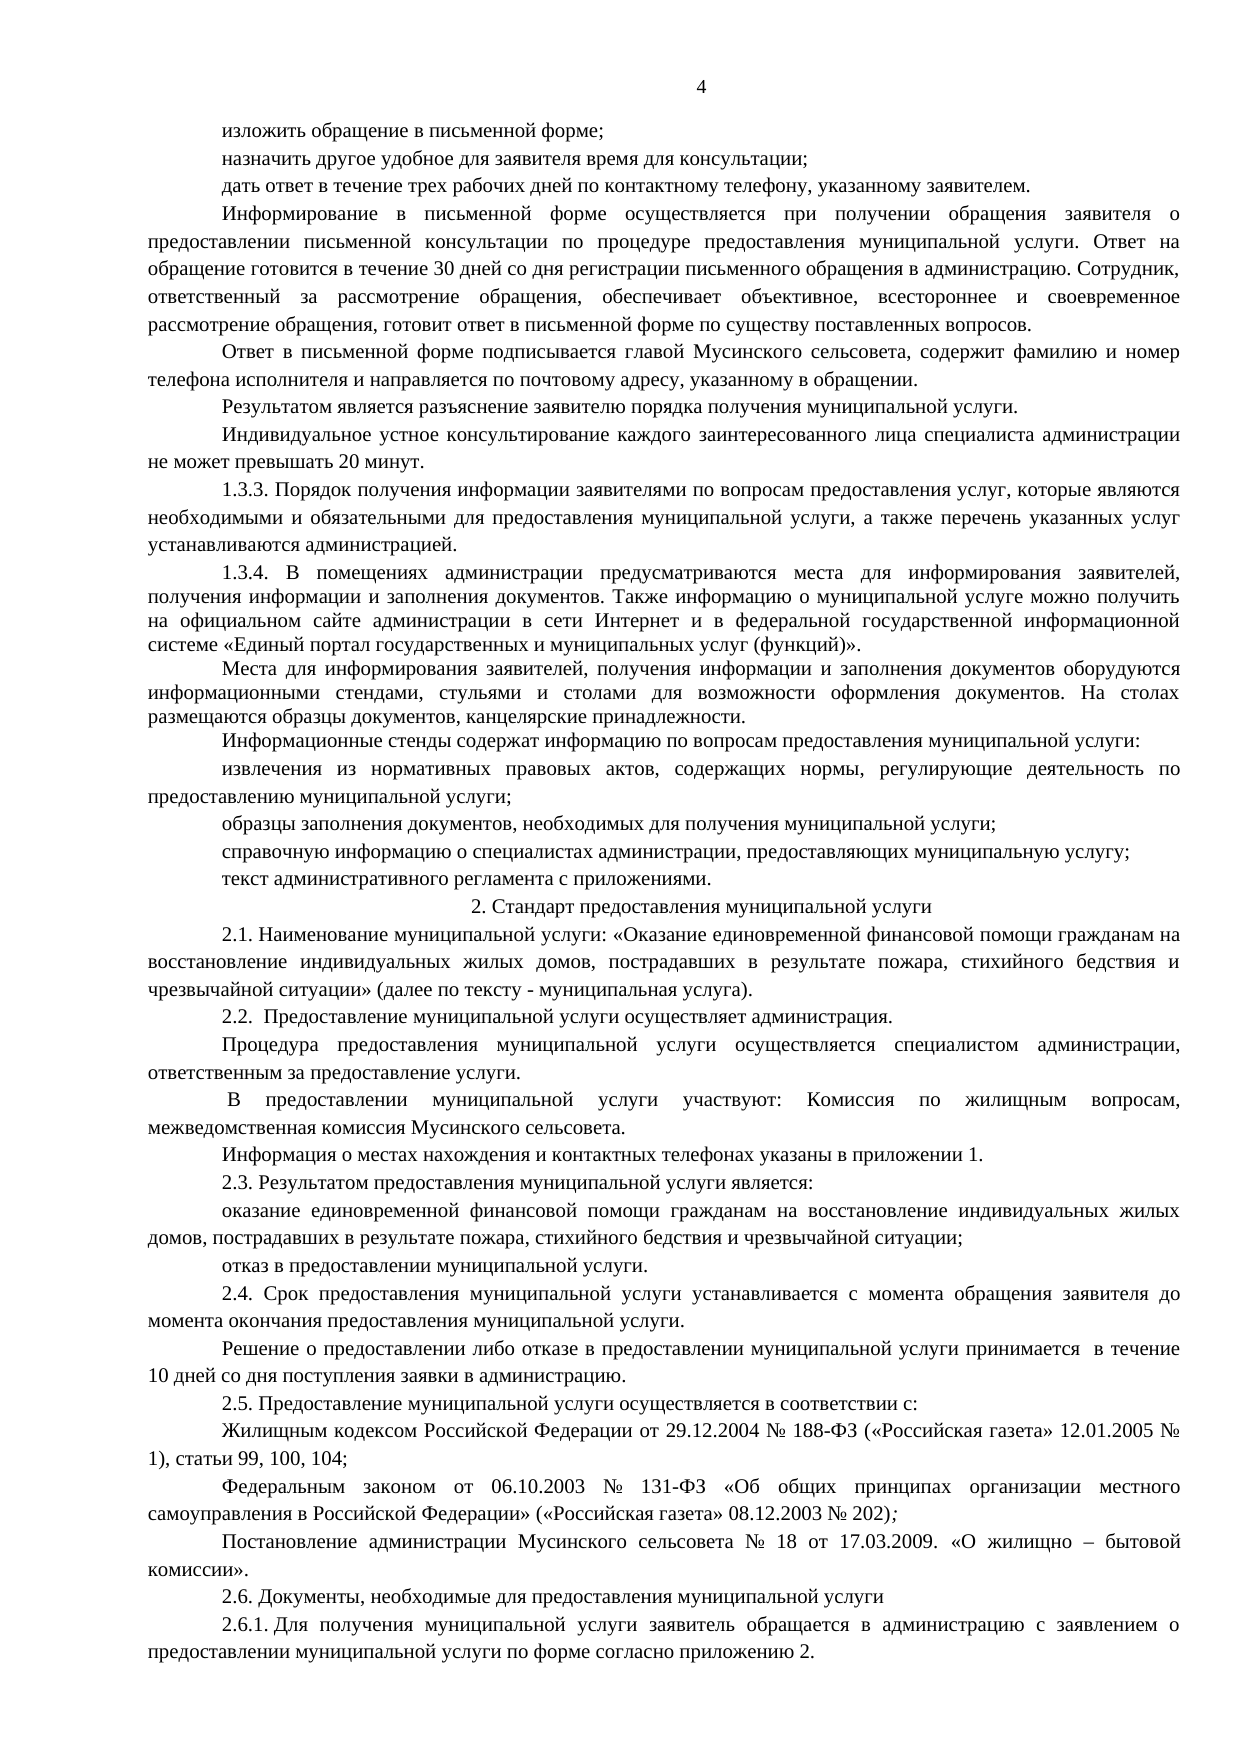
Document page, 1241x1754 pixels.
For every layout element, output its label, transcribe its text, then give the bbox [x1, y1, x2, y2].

text Индивидуальное устное консультирование каждого заинтересованного лица специалиста администрации не может превышать 20 минут. [148, 422, 1181, 473]
text Федеральным законом от 06.10.2003 № 131-ФЗ «Об общих принципах организации местного самоуправления в Российской Федерации» («Российская газета» 08.12.2003 № 202); [148, 1474, 1181, 1525]
text отказ в предоставлении муниципальной услуги. [148, 1253, 1181, 1277]
text 2.6. Документы, необходимые для предоставления муниципальной услуги [148, 1584, 1181, 1608]
text Постановление администрации Мусинского сельсовета № 18 от 17.03.2009. «О жилищно – бытовой комиссии». [148, 1529, 1181, 1581]
text 2.2. Предоставление муниципальной услуги осуществляет администрация. [148, 1004, 1181, 1028]
text Результатом является разъяснение заявителю порядка получения муниципальной услуги. [148, 394, 1181, 418]
text Решение о предоставлении либо отказе в предоставлении муниципальной услуги принимается в течение 10 дней со дня поступления заявки в администрацию. [148, 1336, 1181, 1387]
text изложить обращение в письменной форме; [148, 118, 1181, 142]
text Процедура предоставления муниципальной услуги осуществляется специалистом администрации, ответственным за предоставление услуги. [148, 1032, 1181, 1084]
text 1.3.4. В помещениях администрации предусматриваются места для информирования заявителей, получения информации и заполнения документов. Также информацию о муниципальной услуге можно получить на официальном сайте администрации в сети Интернет и в федеральной государственной информационной системе «Единый портал государственных и муниципальных услуг (функций)». [148, 560, 1181, 656]
text оказание единовременной финансовой помощи гражданам на восстановление индивидуальных жилых домов, пострадавших в результате пожара, стихийного бедствия и чрезвычайной ситуации; [148, 1198, 1181, 1249]
text дать ответ в течение трех рабочих дней по контактному телефону, указанному заявителем. [148, 173, 1181, 197]
text справочную информацию о специалистах администрации, предоставляющих муниципальную услугу; [148, 839, 1181, 863]
text образцы заполнения документов, необходимых для получения муниципальной услуги; [148, 811, 1181, 835]
text Места для информирования заявителей, получения информации и заполнения документов оборудуются информационными стендами, стульями и столами для возможности оформления документов. На столах размещаются образцы документов, канцелярские принадлежности. [148, 656, 1181, 728]
text Жилищным кодексом Российской Федерации от 29.12.2004 № 188-ФЗ («Российская газета» 12.01.2005 № 1), статьи 99, 100, 104; [148, 1418, 1181, 1470]
text Информирование в письменной форме осуществляется при получении обращения заявителя о предоставлении письменной консультации по процедуре предоставления муниципальной услуги. Ответ на обращение готовится в течение 30 дней со дня регистрации письменного обращения в администрацию. Сотрудник, ответственный за рассмотрение обращения, обеспечивает объективное, всестороннее и своевременное рассмотрение обращения, готовит ответ в письменной форме по существу поставленных вопросов. [148, 201, 1181, 336]
text 2.3. Результатом предоставления муниципальной услуги является: [148, 1170, 1181, 1194]
text 2.5. Предоставление муниципальной услуги осуществляется в соответствии с: [148, 1391, 1181, 1415]
text назначить другое удобное для заявителя время для консультации; [148, 146, 1181, 170]
text Информационные стенды содержат информацию по вопросам предоставления муниципальной услуги: [148, 728, 1181, 752]
text 2.4. Срок предоставления муниципальной услуги устанавливается с момента обращения заявителя до момента окончания предоставления муниципальной услуги. [148, 1280, 1181, 1332]
text текст административного регламента с приложениями. [148, 866, 1181, 890]
text Информация о местах нахождения и контактных телефонах указаны в приложении 1. [148, 1142, 1181, 1166]
text Ответ в письменной форме подписывается главой Мусинского сельсовета, содержит фамилию и номер телефона исполнителя и направляется по почтовому адресу, указанному в обращении. [148, 339, 1181, 391]
text 1.3.3. Порядок получения информации заявителями по вопросам предоставления услуг, которые являются необходимыми и обязательными для предоставления муниципальной услуги, а также перечень указанных услуг устанавливаются администрацией. [148, 477, 1181, 556]
text извлечения из нормативных правовых актов, содержащих нормы, регулирующие деятельность по предоставлению муниципальной услуги; [148, 756, 1181, 808]
text В предоставлении муниципальной услуги участвуют: Комиссия по жилищным вопросам, межведомственная комиссия Мусинского сельсовета. [148, 1087, 1181, 1139]
text 2.1. Наименование муниципальной услуги: «Оказание единовременной финансовой помощи гражданам на восстановление индивидуальных жилых домов, пострадавших в результате пожара, стихийного бедствия и чрезвычайной ситуации» (далее по тексту - муниципальная услуга). [148, 922, 1181, 1001]
text 2.6.1. Для получения муниципальной услуги заявитель обращается в администрацию с заявлением о предоставлении муниципальной услуги по форме согласно приложению 2. [148, 1612, 1181, 1663]
text 2. Стандарт предоставления муниципальной услуги [148, 894, 1181, 918]
